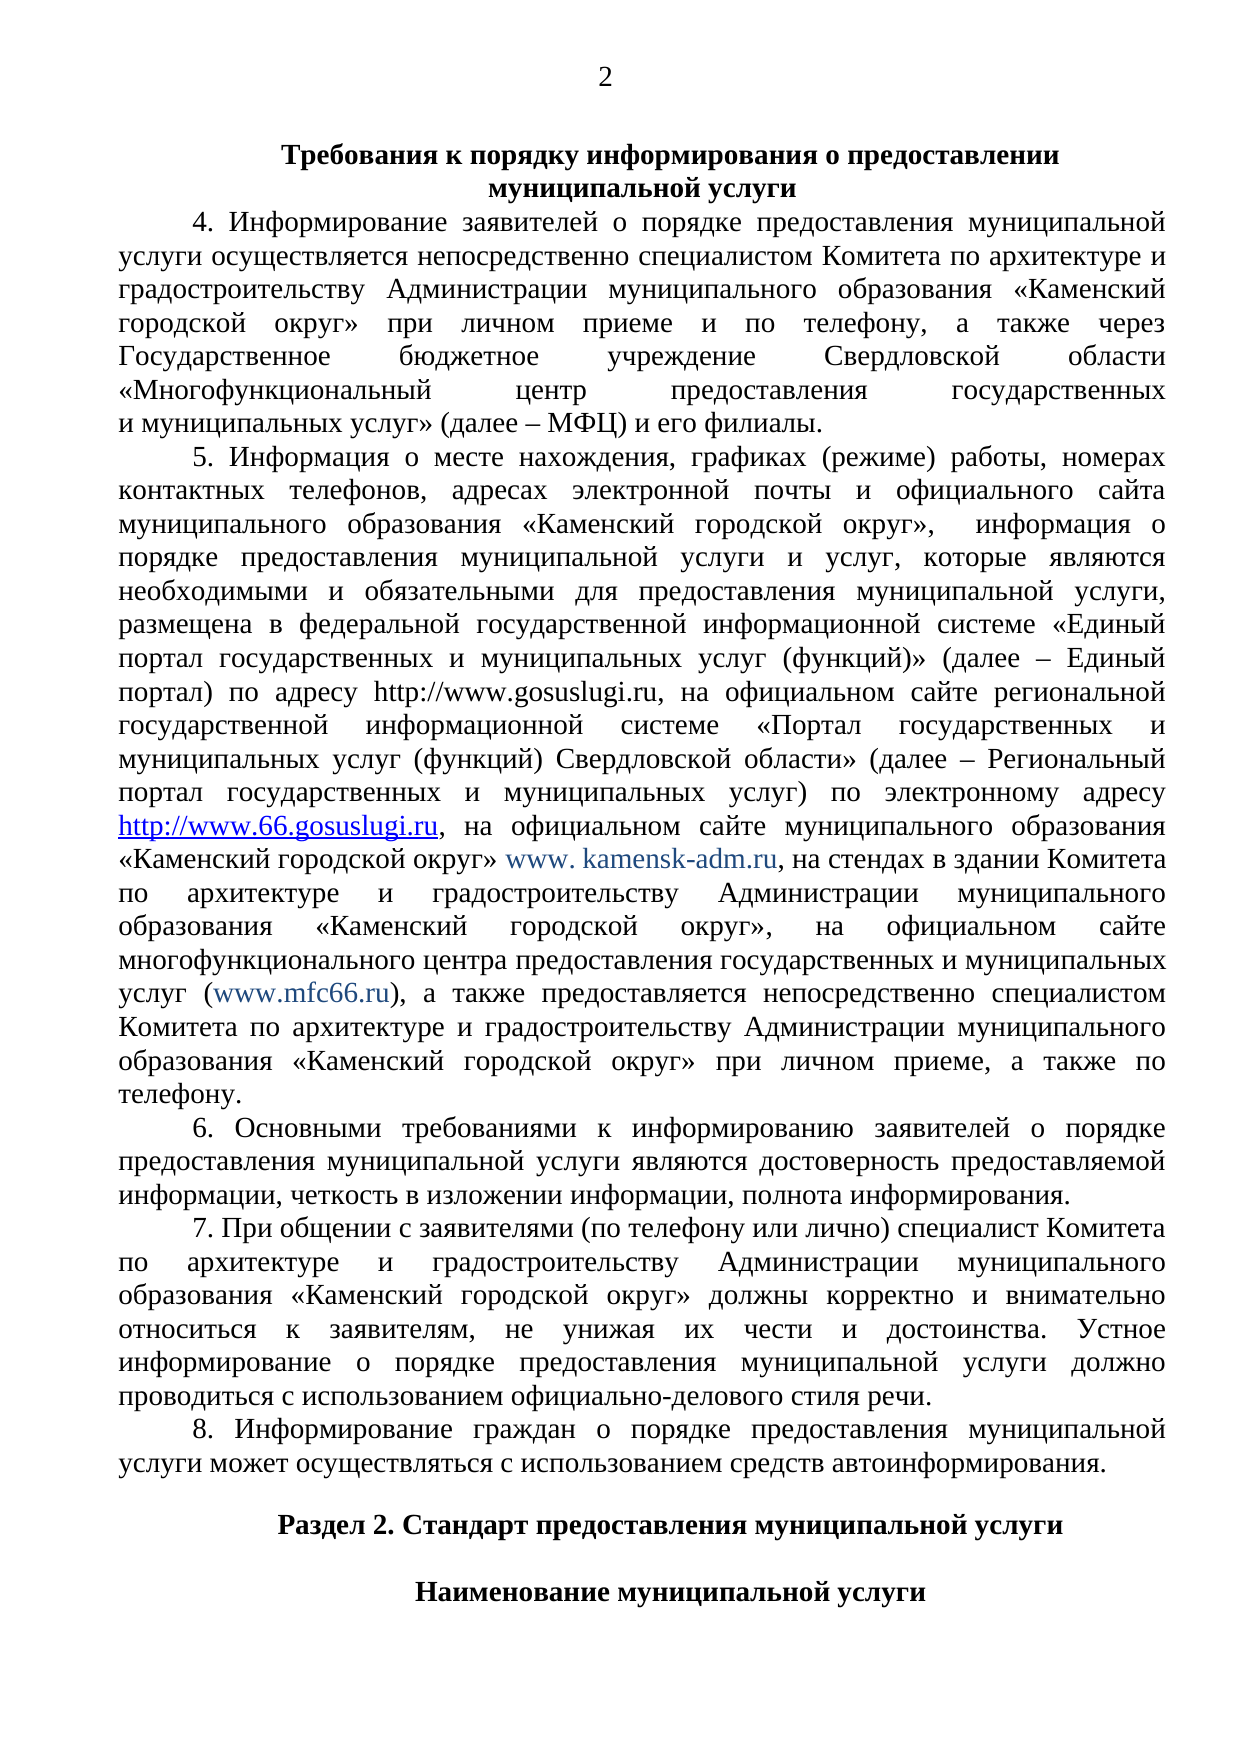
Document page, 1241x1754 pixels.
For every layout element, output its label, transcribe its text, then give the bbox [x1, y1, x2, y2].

text 6. Основными требованиями к информированию заявителей о порядке предоставления муниципальной услуги являются достоверность предоставляемой информации, четкость в изложении информации, полнота информирования. [118, 1110, 1167, 1210]
text 7. При общении с заявителями (по телефону или лично) специалист Комитета по архитектуре и градостроительству Администрации муниципального образования «Каменский городской округ» должны корректно и внимательно относиться к заявителям, не унижая их чести и достоинства. Устное информирование о порядке предоставления муниципальной услуги должно проводиться с использованием официально-делового стиля речи. [118, 1210, 1167, 1412]
text Требования к порядку информирования о предоставлении муниципальной услуги [118, 137, 1167, 204]
text 4. Информирование заявителей о порядке предоставления муниципальной услуги осуществляется непосредственно специалистом Комитета по архитектуре и градостроительству Администрации муниципального образования «Каменский городской округ» при личном приеме и по телефону, а также через Государственное бюджетное учреждение Свердловской области «Многофункциональный центр предоставления государственных и муниципальных услуг» (далее – МФЦ) и его филиалы. [118, 204, 1167, 439]
text 8. Информирование граждан о порядке предоставления муниципальной услуги может осуществляться с использованием средств автоинформирования. [118, 1412, 1167, 1479]
text Наименование муниципальной услуги [118, 1574, 1167, 1608]
text 5. Информация о месте нахождения, графиках (режиме) работы, номерах контактных телефонов, адресах электронной почты и официального сайта муниципального образования «Каменский городской округ», информация о порядке предоставления муниципальной услуги и услуг, которые являются необходимыми и обязательными для предоставления муниципальной услуги, размещена в федеральной государственной информационной системе «Единый портал государственных и муниципальных услуг (функций)» (далее – Единый портал) по адресу http://www.gosuslugi.ru, на официальном сайте региональной государственной информационной системе «Портал государственных и муниципальных услуг (функций) Свердловской области» (далее – Региональный портал государственных и муниципальных услуг) по электронному адресу http://www.66.gosuslugi.ru, на официальном сайте муниципального образования «Каменский городской округ» www. kamensk-adm.ru, на стендах в здании Комитета по архитектуре и градостроительству Администрации муниципального образования «Каменский городской округ», на официальном сайте многофункционального центра предоставления государственных и муниципальных услуг (www.mfc66.ru), а также предоставляется непосредственно специалистом Комитета по архитектуре и градостроительству Администрации муниципального образования «Каменский городской округ» при личном приеме, а также по телефону. [118, 439, 1167, 1110]
text Раздел 2. Стандарт предоставления муниципальной услуги [118, 1507, 1167, 1541]
